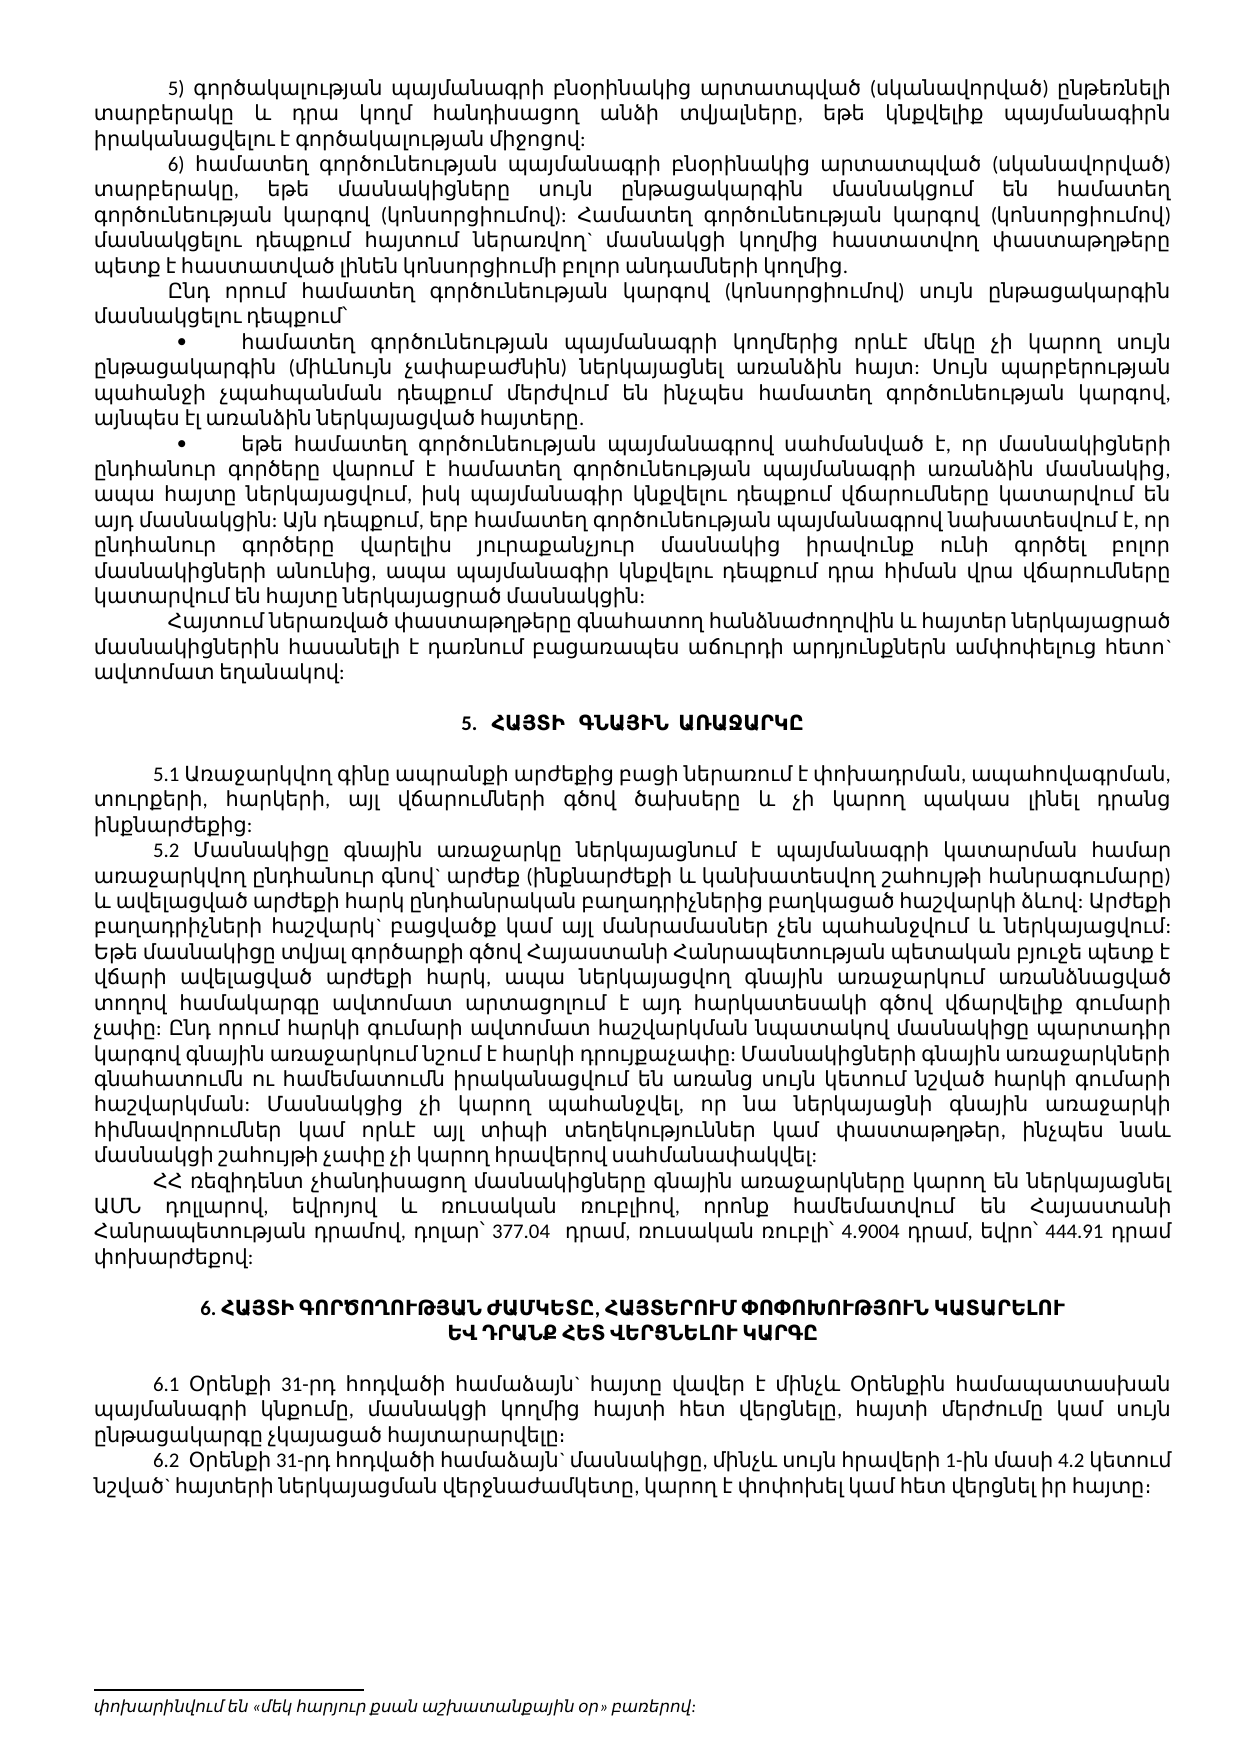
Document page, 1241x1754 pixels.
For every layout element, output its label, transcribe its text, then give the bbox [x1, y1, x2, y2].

list համատեղ գործունեության պայմանագրի կողմերից որևէ մեկը չի կարող սույն ընթացակարգին (միևնույն չափաբաժնին) ներկայացնել առանձին հայտ: Սույն պարբերության պահանջի չպահպանման դեպքում մերժվում են ինչպես համատեղ գործունեության կարգով, այնպես էլ առանձին ներկայացված հայտերը. [94, 329, 1171, 431]
list եթե համատեղ գործունեության պայմանագրով սահմանված է, որ մասնակիցների ընդհանուր գործերը վարում է համատեղ գործունեության պայմանագրի առանձին մասնակից, ապա հայտը ներկայացվում, իսկ պայմանագիր կնքվելու դեպքում վճարումները կատարվում են այդ մասնակցին: Այն դեպքում, երբ համատեղ գործունեության պայմանագրով նախատեսվում է, որ ընդհանուր գործերը վարելիս յուրաքանչյուր մասնակից իրավունք ունի գործել բոլոր մասնակիցների անունից, ապա պայմանագիր կնքվելու դեպքում դրա հիման վրա վճարումները կատարվում են հայտը ներկայացրած մասնակցին: [94, 431, 1171, 609]
text 6.2 Օրենքի 31-րդ հոդվածի համաձայն` մասնակիցը, մինչև սույն հրավերի 1-ին մասի 4.2 կետում նշված` հայտերի ներկայացման վերջնաժամկետը, կարող է փոփոխել կամ հետ վերցնել իր հայտը։ [94, 1447, 1171, 1498]
text 5) գործակալության պայմանագրի բնօրինակից արտատպված (սկանավորված) ընթեռնելի տարբերակը և դրա կողմ հանդիսացող անձի տվյալները, եթե կնքվելիք պայմանագիրն իրականացվելու է գործակալության միջոցով: [94, 75, 1171, 151]
text 5.1 Առաջարկվող գինը ապրանքի արժեքից բացի ներառում է փոխադրման, ապահովագրման, տուրքերի, հարկերի, այլ վճարումների գծով ծախսերը և չի կարող պակաս լինել դրանց ինքնարժեքից: [94, 761, 1171, 837]
text ՀՀ ռեզիդենտ չհանդիսացող մասնակիցները գնային առաջարկները կարող են ներկայացնել ԱՄՆ դոլլարով, եվրոյով և ռուսական ռուբլիով, որոնք համեմատվում են Հայաստանի Հանրապետության դրամով, դոլար՝ 377.04 դրամ, ռուսական ռուբլի՝ 4.9004 դրամ, եվրո՝ 444.91 դրամ փոխարժեքով: [94, 1168, 1171, 1269]
text 6.1 Օրենքի 31-րդ հոդվածի համաձայն` հայտը վավեր է մինչև Օրենքին համապատասխան պայմանագրի կնքումը, մասնակցի կողմից հայտի հետ վերցնելը, հայտի մերժումը կամ սույն ընթացակարգը չկայացած հայտարարվելը։ [94, 1371, 1171, 1447]
text 6. ՀԱՅՏԻ ԳՈՐԾՈՂՈՒԹՅԱՆ ԺԱՄԿԵՏԸ, ՀԱՅՏԵՐՈՒՄ ՓՈՓՈԽՈՒԹՅՈՒՆ ԿԱՏԱՐԵԼՈՒ [94, 1295, 1171, 1320]
text ԵՎ ԴՐԱՆՔ ՀԵՏ ՎԵՐՑՆԵԼՈՒ ԿԱՐԳԸ [94, 1320, 1171, 1346]
text 5.2 Մասնակիցը գնային առաջարկը ներկայացնում է պայմանագրի կատարման համար առաջարկվող ընդհանուր գնով` արժեք (ինքնարժեքի և կանխատեսվող շահույթի հանրագումարը) և ավելացված արժեքի հարկ ընդհանրական բաղադրիչներից բաղկացած հաշվարկի ձևով: Արժեքի բաղադրիչների հաշվարկ` բացվածք կամ այլ մանրամասներ չեն պահանջվում և ներկայացվում: Եթե մասնակիցը տվյալ գործարքի գծով Հայաստանի Հանրապետության պետական բյուջե պետք է վճարի ավելացված արժեքի հարկ, ապա ներկայացվող գնային առաջարկում առանձնացված տողով համակարգը ավտոմատ արտացոլում է այդ հարկատեսակի գծով վճարվելիք գումարի չափը: Ընդ որում հարկի գումարի ավտոմատ հաշվարկման նպատակով մասնակիցը պարտադիր կարգով գնային առաջարկում նշում է հարկի դրույքաչափը: Մասնակիցների գնային առաջարկների գնահատումն ու համեմատումն իրականացվում են առանց սույն կետում նշված հարկի գումարի հաշվարկման: Մասնակցից չի կարող պահանջվել, որ նա ներկայացնի գնային առաջարկի հիմնավորումներ կամ որևէ այլ տիպի տեղեկություններ կամ փաստաթղթեր, ինչպես նաև մասնակցի շահույթի չափը չի կարող հրավերով սահմանափակվել: [94, 837, 1171, 1168]
text Հայտում ներառված փաստաթղթերը գնահատող հանձնաժողովին և հայտեր ներկայացրած մասնակիցներին հասանելի է դառնում բացառապես աճուրդի արդյունքներն ամփոփելուց հետո` ավտոմատ եղանակով: [94, 609, 1171, 685]
text Ընդ որում համատեղ գործունեության կարգով (կոնսորցիումով) սույն ընթացակարգին մասնակցելու դեպքում՝ [94, 278, 1171, 329]
text 6) համատեղ գործունեության պայմանագրի բնօրինակից արտատպված (սկանավորված) տարբերակը, եթե մասնակիցները սույն ընթացակարգին մասնակցում են համատեղ գործունեության կարգով (կոնսորցիումով): Համատեղ գործունեության կարգով (կոնսորցիումով) մասնակցելու դեպքում հայտում ներառվող` մասնակցի կողմից հաստատվող փաստաթղթերը պետք է հաստատված լինեն կոնսորցիումի բոլոր անդամների կողմից. [94, 151, 1171, 278]
text 5. ՀԱՅՏԻ ԳՆԱՅԻՆ ԱՌԱՋԱՐԿԸ [94, 710, 1171, 736]
